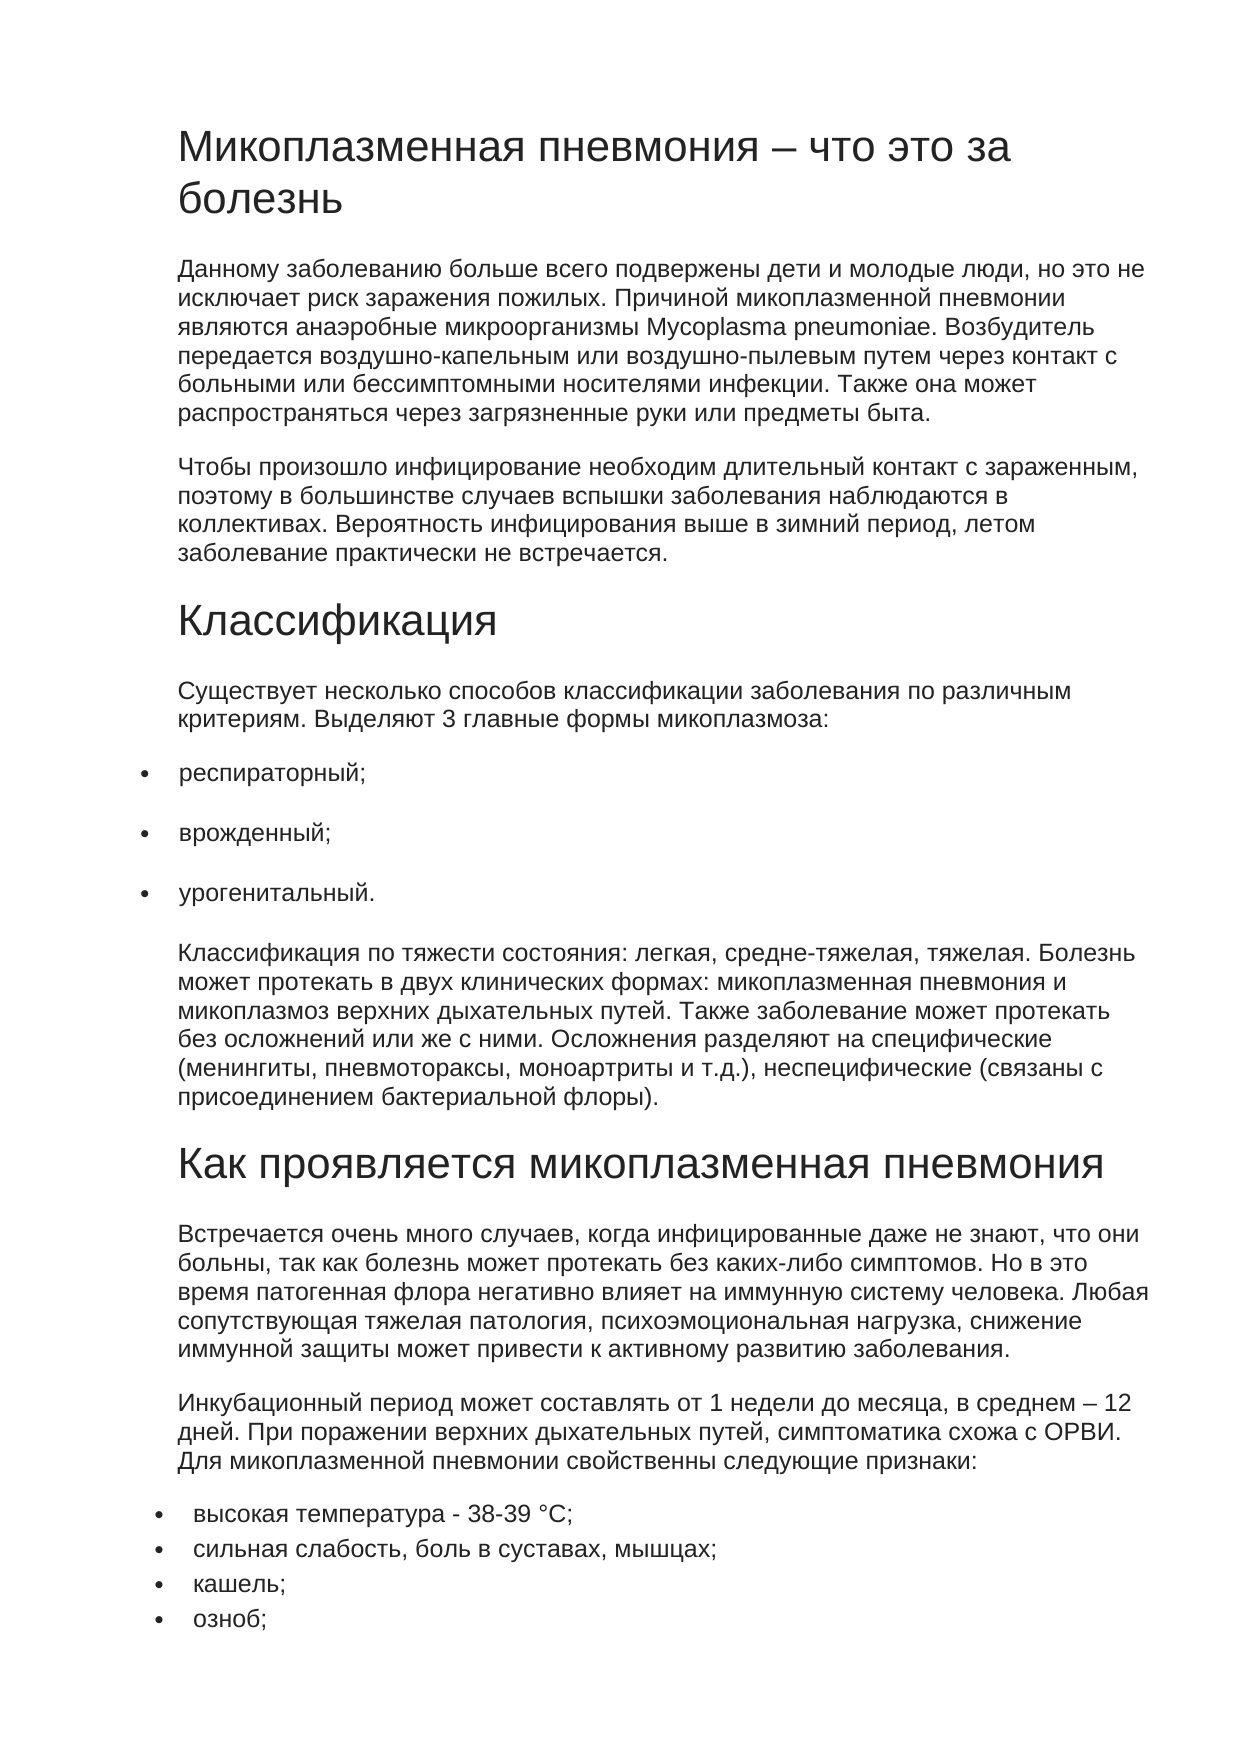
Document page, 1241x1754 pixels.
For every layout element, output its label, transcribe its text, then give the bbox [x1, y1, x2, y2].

text Микоплазменная пневмония – что это за болезнь [177, 118, 1152, 223]
text Классификация [177, 592, 1152, 644]
text Данному заболеванию больше всего подвержены дети и молодые люди, но это не исключает риск заражения пожилых. Причиной микоплазменной пневмонии являются анаэробные микроорганизмы Mycoplasma pneumoniae. Возбудитель передается воздушно-капельным или воздушно-пылевым путем через контакт с больными или бессимптомными носителями инфекции. Также она может распространяться через загрязненные руки или предметы быта. [177, 254, 1152, 427]
text Встречается очень много случаев, когда инфицированные даже не знают, что они больны, так как болезнь может протекать без каких-либо симптомов. Но в это время патогенная флора негативно влияет на иммунную систему человека. Любая сопутствующая тяжелая патология, психоэмоциональная нагрузка, снижение иммунной защиты может привести к активному развитию заболевания. [177, 1219, 1152, 1363]
list врожденный; [141, 818, 1150, 847]
text Существует несколько способов классификации заболевания по различным критериям. Выделяют 3 главные формы микоплазмоза: [177, 676, 1152, 733]
list высокая температура - 38-39 °С; [155, 1499, 1152, 1528]
text Инкубационный период может составлять от 1 недели до месяца, в среднем – 12 дней. При поражении верхних дыхательных путей, симптоматика схожа с ОРВИ. Для микоплазменной пневмонии свойственны следующие признаки: [177, 1388, 1152, 1474]
text Чтобы произошло инфицирование необходим длительный контакт с зараженным, поэтому в большинстве случаев вспышки заболевания наблюдаются в коллективах. Вероятность инфицирования выше в зимний период, летом заболевание практически не встречается. [177, 452, 1152, 567]
text Классификация по тяжести состояния: легкая, средне-тяжелая, тяжелая. Болезнь может протекать в двух клинических формах: микоплазменная пневмония и микоплазмоз верхних дыхательных путей. Также заболевание может протекать без осложнений или же с ними. Осложнения разделяют на специфические (менингиты, пневмотораксы, моноартриты и т.д.), неспецифические (связаны с присоединением бактериальной флоры). [177, 938, 1152, 1111]
list сильная слабость, боль в суставах, мышцах; [155, 1534, 1152, 1563]
text Как проявляется микоплазменная пневмония [177, 1136, 1152, 1188]
list респираторный; [141, 758, 1150, 787]
list урогенитальный. [141, 878, 1150, 907]
list кашель; [155, 1569, 1152, 1598]
list озноб; [155, 1604, 1152, 1633]
